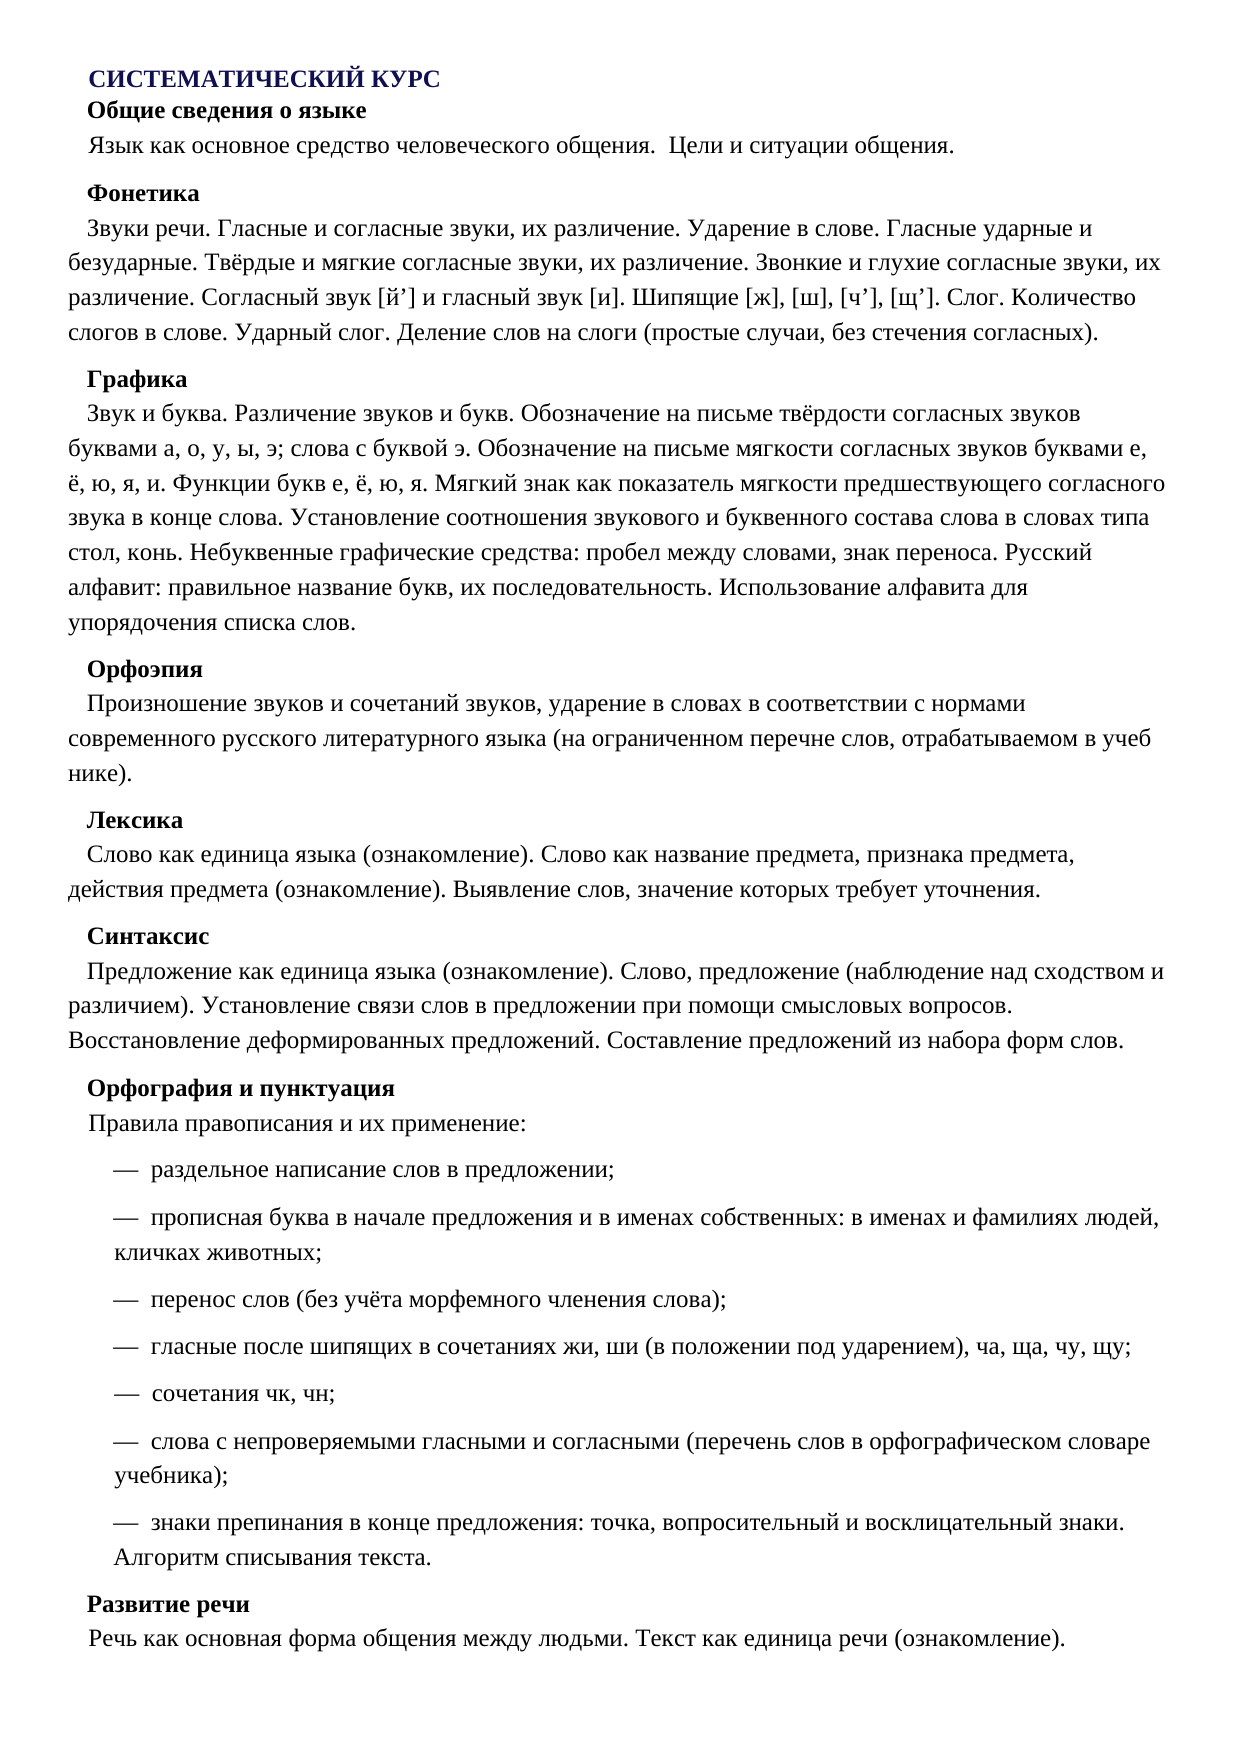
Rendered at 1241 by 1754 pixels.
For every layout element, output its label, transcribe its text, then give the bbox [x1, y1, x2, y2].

text Звуки речи. Гласные и согласные звуки, их различение. Уда​рение в слове. Гласные ударные и безударные. Твёрдые и мяг​кие согласные звуки, их различение. Звонкие и глухие соглас​ные звуки, их различение. Согласный звук [й’] и гласный звук [и]. Шипящие [ж], [ш], [ч’], [щ’]. Слог. Количество слогов в слове. Ударный слог. Деление слов на слоги (простые случаи, без стечения согласных). [68, 213, 1169, 345]
subtitle Фонетика [87, 178, 1170, 207]
text — раздельное написание слов в предложении; [113, 1154, 1169, 1183]
text Язык как основное средство человеческого общения. Цели и ситуации общения. [88, 130, 1169, 159]
subtitle Развитие речи [87, 1589, 1170, 1618]
text — слова с непроверяемыми гласными и согласными (перечень слов в орфографическом словаре учебника); [113, 1426, 1169, 1489]
text Предложение как единица языка (ознакомление). Слово, предложение (наблюдение над сходством и различи​ем). Установление связи слов в предложении при помощи смыс​ловых вопросов. [68, 956, 1169, 1019]
subtitle Орфография и пунктуация [87, 1073, 1170, 1102]
text — знаки препинания в конце предложения: точка, вопроситель​ный и восклицательный знаки. [113, 1507, 1169, 1536]
text — перенос слов (без учёта морфемного членения слова); [113, 1284, 1169, 1312]
text Восстановление деформированных предложений. Составле​ние предложений из набора форм слов. [68, 1026, 1169, 1054]
text Алгоритм списывания текста. [113, 1542, 1169, 1571]
text Слово как единица языка (ознакомление). Слово как название предмета, признака предмета, действия предмета (ознакомление). Выявление слов, значение которых требует уточнения. [68, 839, 1169, 903]
subtitle Графика [87, 364, 1170, 392]
text Правила правописания и их применение: [88, 1108, 1169, 1137]
text СИСТЕМАТИЧЕСКИЙ КУРС [88, 64, 1170, 93]
subtitle Синтаксис [87, 921, 1170, 950]
text — гласные после шипящих в сочетаниях жи, ши (в положении под ударением), ча, ща, чу, щу; — сочетания чк, чн; [113, 1331, 1157, 1407]
subtitle Орфоэпия [87, 654, 1170, 682]
text Звук и буква. Различение звуков и букв. Обозначение на письме твёрдости согласных звуков буквами а, о, у, ы, э; слова с буквой э. Обозначение на письме мягкости согласных звуков буквами е, ё, ю, я, и. Функции букв е, ё, ю, я. Мягкий знак как показатель мягкости предшествующего согласного звука в конце слова. Установление соотношения звукового и буквенного состава слова в словах типа стол, конь. Небуквенные графические средства: пробел между словами, знак переноса. Русский алфавит: правильное название букв, их последова​тельность. Использование алфавита для упорядочения списка слов. [68, 398, 1169, 635]
subtitle Лексика [87, 805, 1170, 833]
text Речь как основная форма общения между людьми. Текст как единица речи (ознакомление). [88, 1623, 1169, 1652]
text — прописная буква в начале предложения и в именах собствен​ных: в именах и фамилиях людей, кличках животных; [113, 1202, 1169, 1265]
text Общие сведения о языке [87, 96, 1170, 124]
text Произношение звуков и сочетаний звуков, ударение в словах в соответствии с нормами современного русского литературного языка (на ограниченном перечне слов, отрабатываемом в учеб​нике). [68, 688, 1169, 786]
